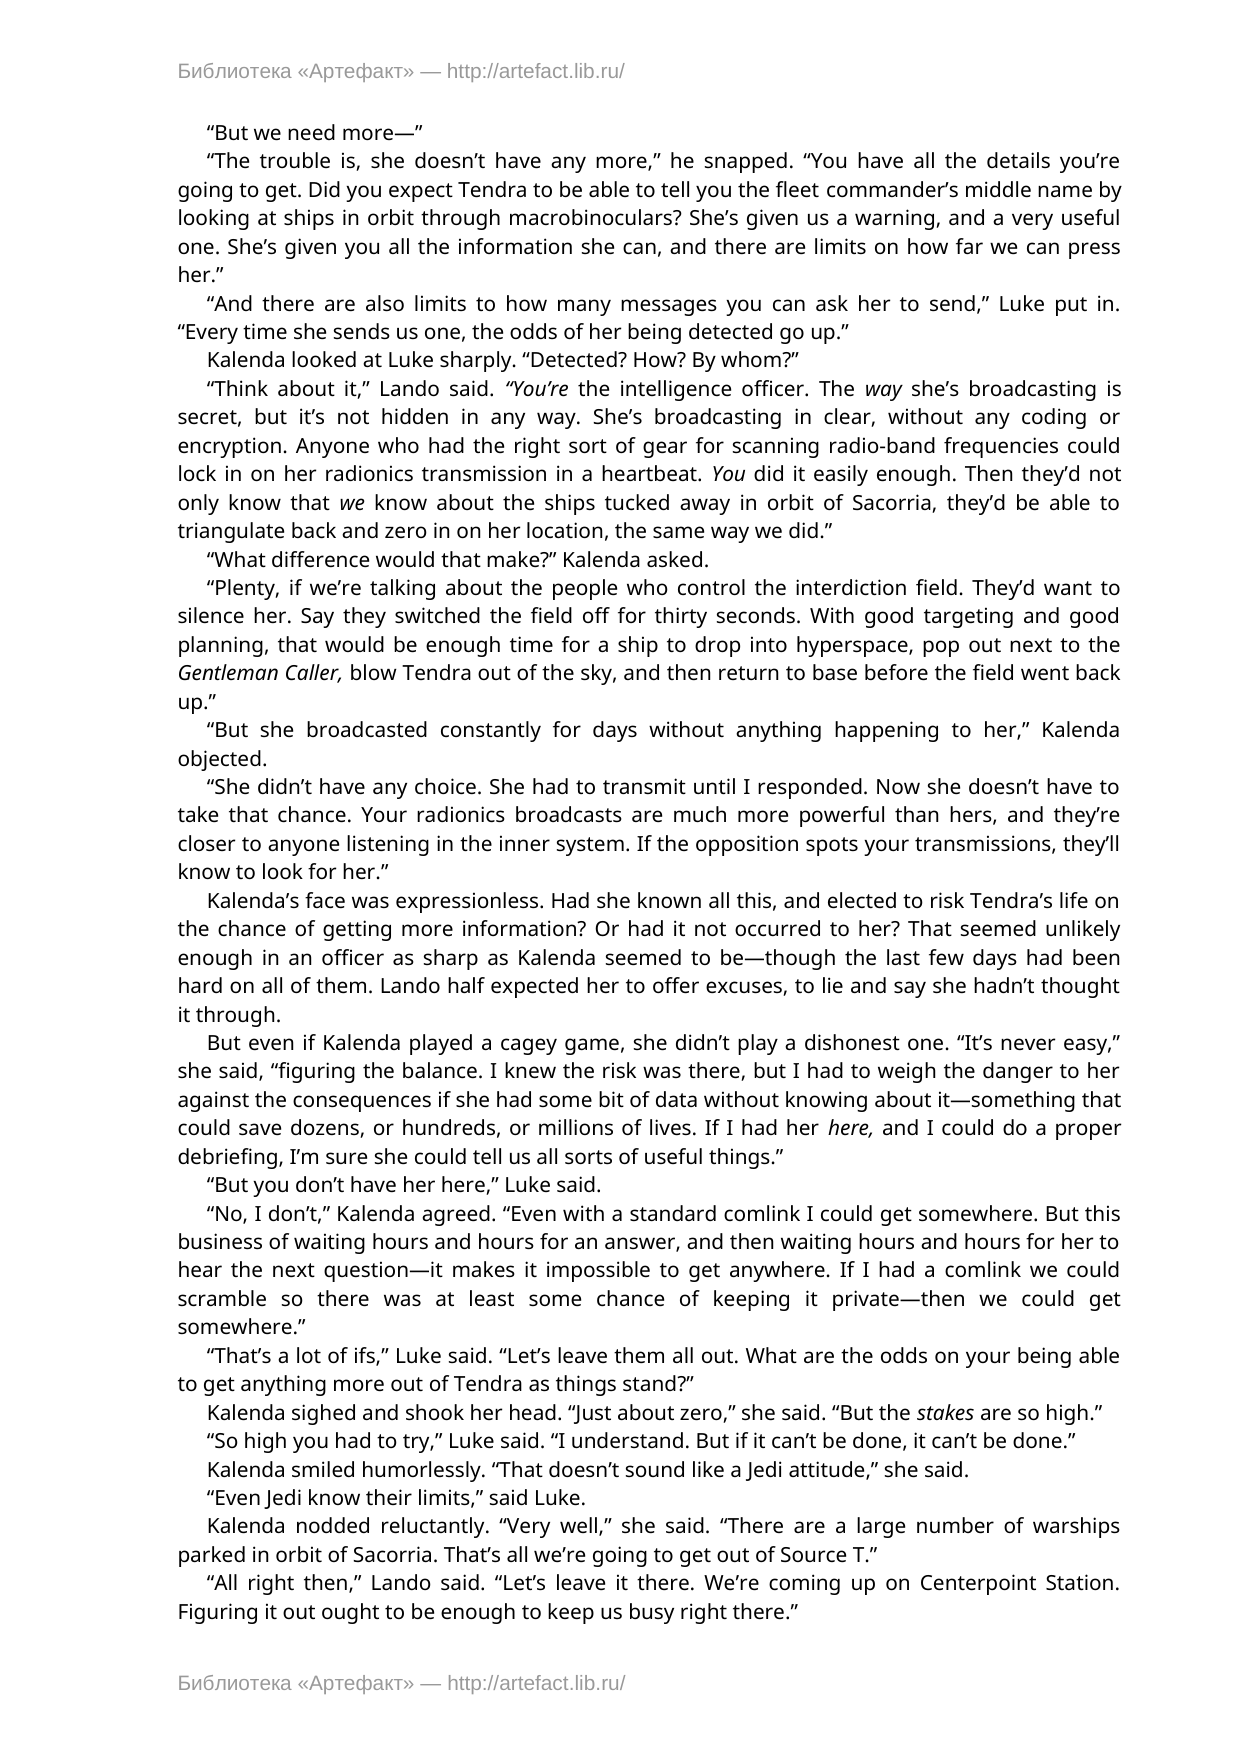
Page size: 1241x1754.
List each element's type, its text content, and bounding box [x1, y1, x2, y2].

text “But we need more—” [177, 118, 1122, 147]
text But even if Kalenda played a cagey game, she didn’t play a dishonest one. “It’s never easy,” she said, “figuring the balance. I knew the risk was there, but I had to weigh the danger to her against the consequences if she had some bit of data without knowing about it—something that could save dozens, or hundreds, or millions of lives. If I had her here, and I could do a proper debriefing, I’m sure she could tell us all sorts of useful things.” [177, 1028, 1122, 1170]
text “All right then,” Lando said. “Let’s leave it there. We’re coming up on Centerpoint Station. Figuring it out ought to be enough to keep us busy right there.” [177, 1568, 1122, 1625]
text Kalenda smiled humorlessly. “That doesn’t sound like a Jedi attitude,” she said. [177, 1455, 1122, 1483]
text “She didn’t have any choice. She had to transmit until I responded. Now she doesn’t have to take that chance. Your radionics broadcasts are much more powerful than hers, and they’re closer to anyone listening in the inner system. If the opposition spots your transmissions, they’ll know to look for her.” [177, 772, 1122, 886]
text Kalenda nodded reluctantly. “Very well,” she said. “There are a large number of warships parked in orbit of Sacorria. That’s all we’re going to get out of Source T.” [177, 1512, 1122, 1568]
text “But she broadcasted constantly for days without anything happening to her,” Kalenda objected. [177, 715, 1122, 772]
text “And there are also limits to how many messages you can ask her to send,” Luke put in. “Every time she sends us one, the odds of her being detected go up.” [177, 289, 1122, 346]
text Kalenda sighed and shook her head. “Just about zero,” she said. “But the stakes are so high.” [177, 1398, 1122, 1426]
text “Even Jedi know their limits,” said Luke. [177, 1483, 1122, 1512]
text Kalenda looked at Luke sharply. “Detected? How? By whom?” [177, 346, 1122, 374]
text “So high you had to try,” Luke said. “I understand. But if it can’t be done, it can’t be done.” [177, 1426, 1122, 1455]
text “That’s a lot of ifs,” Luke said. “Let’s leave them all out. What are the odds on your being able to get anything more out of Tendra as things stand?” [177, 1341, 1122, 1398]
text “The trouble is, she doesn’t have any more,” he snapped. “You have all the details you’re going to get. Did you expect Tendra to be able to tell you the fleet commander’s middle name by looking at ships in orbit through macrobinoculars? She’s given us a warning, and a very useful one. She’s given you all the information she can, and there are limits on how far we can press her.” [177, 147, 1122, 289]
text “Think about it,” Lando said. “You’re the intelligence officer. The way she’s broadcasting is secret, but it’s not hidden in any way. She’s broadcasting in clear, without any coding or encryption. Anyone who had the right sort of gear for scanning radio-band frequencies could lock in on her radionics transmission in a heartbeat. You did it easily enough. Then they’d not only know that we know about the ships tucked away in orbit of Sacorria, they’d be able to triangulate back and zero in on her location, the same way we did.” [177, 374, 1122, 545]
text “But you don’t have her here,” Luke said. [177, 1170, 1122, 1199]
text Kalenda’s face was expressionless. Had she known all this, and elected to risk Tendra’s life on the chance of getting more information? Or had it not occurred to her? That seemed unlikely enough in an officer as sharp as Kalenda seemed to be—though the last few days had been hard on all of them. Lando half expected her to offer excuses, to lie and say she hadn’t thought it through. [177, 886, 1122, 1028]
text “What difference would that make?” Kalenda asked. [177, 545, 1122, 573]
text “Plenty, if we’re talking about the people who control the interdiction field. They’d want to silence her. Say they switched the field off for thirty seconds. With good targeting and good planning, that would be enough time for a ship to drop into hyperspace, pop out next to the Gentleman Caller, blow Tendra out of the sky, and then return to base before the field went back up.” [177, 573, 1122, 715]
text “No, I don’t,” Kalenda agreed. “Even with a standard comlink I could get somewhere. But this business of waiting hours and hours for an answer, and then waiting hours and hours for her to hear the next question—it makes it impossible to get anywhere. If I had a comlink we could scramble so there was at least some chance of keeping it private—then we could get somewhere.” [177, 1199, 1122, 1341]
